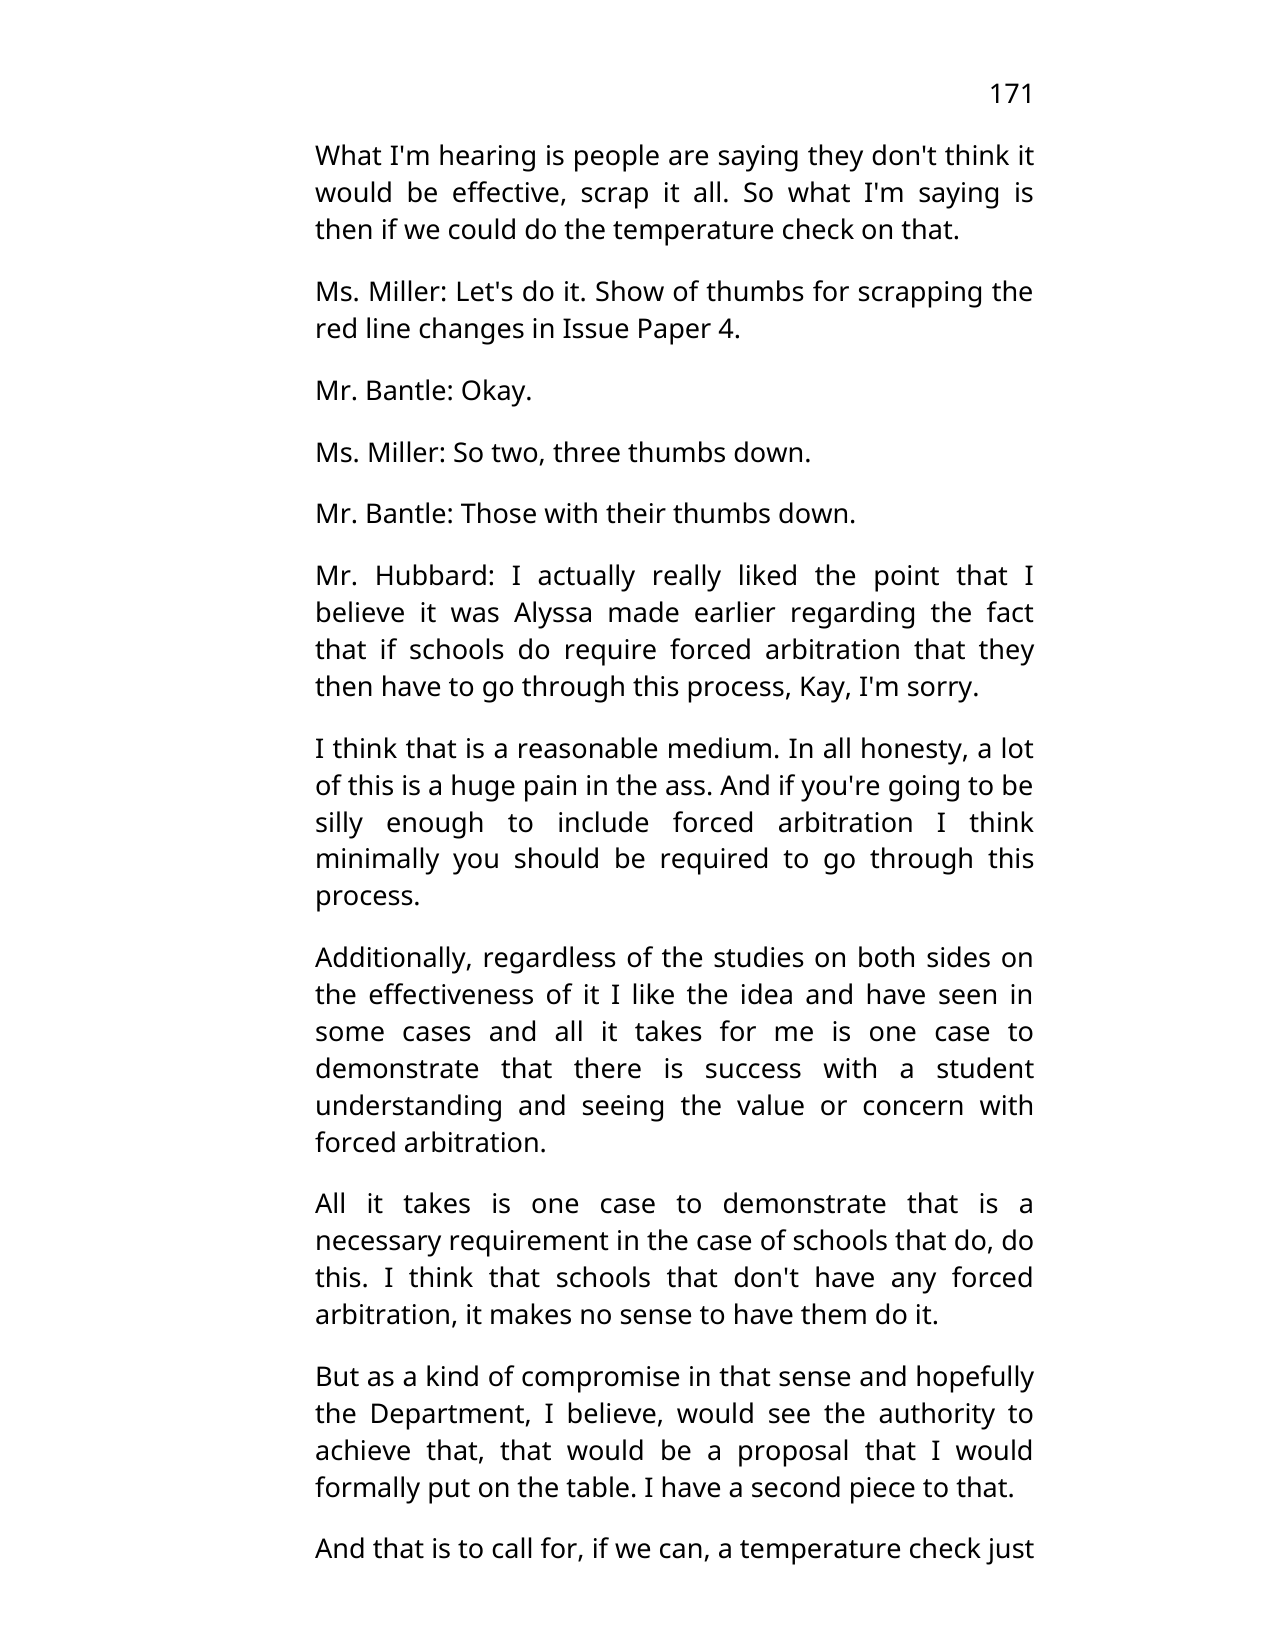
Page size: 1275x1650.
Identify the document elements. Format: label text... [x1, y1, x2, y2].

text But as a kind of compromise in that sense and hopefully the Department, I believe, would see the authority to achieve that, that would be a proposal that I would formally put on the table. I have a second piece to that. [315, 1357, 1035, 1505]
text Mr. Hubbard: I actually really liked the point that I believe it was Alyssa made earlier regarding the fact that if schools do require forced arbitration that they then have to go through this process, Kay, I'm sorry. [315, 557, 1035, 704]
text Ms. Miller: So two, three thumbs down. [315, 433, 1035, 470]
text Mr. Bantle: Okay. [315, 371, 1035, 408]
text Ms. Miller: Let's do it. Show of thumbs for scrapping the red line changes in Issue Paper 4. [315, 272, 1035, 346]
text I think that is a reasonable medium. In all honesty, a lot of this is a huge pain in the ass. And if you're going to be silly enough to include forced arbitration I think minimally you should be required to go through this process. [315, 729, 1035, 914]
text Mr. Bantle: Those with their thumbs down. [315, 495, 1035, 532]
text All it takes is one case to demonstrate that is a necessary requirement in the case of schools that do, do this. I think that schools that don't have any forced arbitration, it makes no sense to have them do it. [315, 1185, 1035, 1332]
text Additionally, regardless of the studies on both sides on the effectiveness of it I like the idea and have seen in some cases and all it takes for me is one case to demonstrate that there is success with a student understanding and seeing the value or concern with forced arbitration. [315, 939, 1035, 1160]
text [315, 1530, 1035, 1567]
text What I'm hearing is people are saying they don't think it would be effective, scrap it all. So what I'm saying is then if we could do the temperature check on that. [315, 137, 1035, 247]
